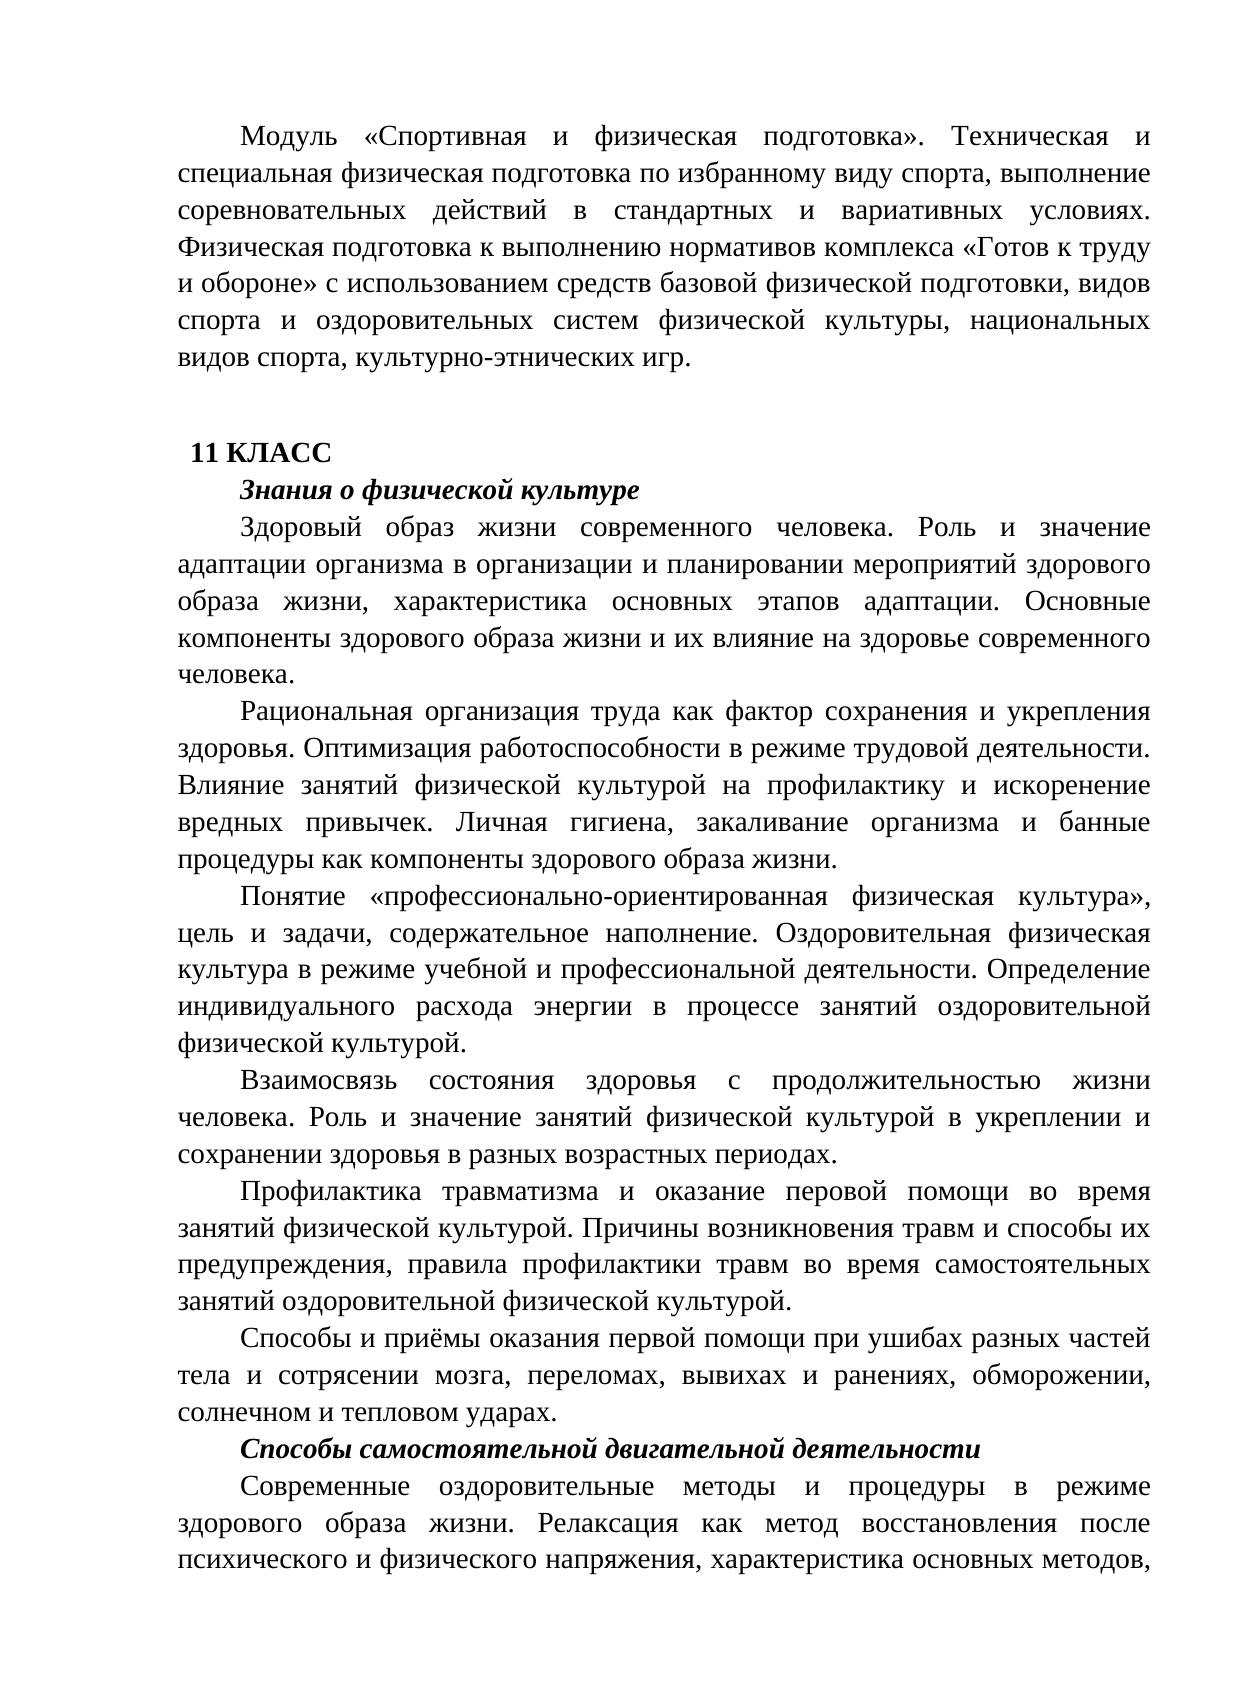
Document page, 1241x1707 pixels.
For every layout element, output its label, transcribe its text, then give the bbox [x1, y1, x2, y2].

text Профилактика травматизма и оказание перовой помощи во время занятий физической культурой. Причины возникновения травм и способы их предупреждения, правила профилактики травм во время самостоятельных занятий оздоровительной физической культурой. [177, 1173, 1152, 1317]
text Понятие «профессионально-ориентированная физическая культура», цель и задачи, содержательное наполнение. Оздоровительная физическая культура в режиме учебной и профессиональной деятельности. Определение индивидуального расхода энергии в процессе занятий оздоровительной физической культурой. [177, 878, 1152, 1059]
text Модуль «Спортивная и физическая подготовка». Техническая и специальная физическая подготовка по избранному виду спорта, выполнение соревновательных действий в стандартных и вариативных условиях. Физическая подготовка к выполнению нормативов комплекса «Готов к труду и обороне» с использованием средств базовой физической подготовки, видов спорта и оздоровительных систем физической культуры, национальных видов спорта, культурно-этнических игр. [177, 118, 1152, 373]
text Способы и приёмы оказания первой помощи при ушибах разных частей тела и сотрясении мозга, переломах, вывихах и ранениях, обморожении, солнечном и тепловом ударах. [177, 1320, 1152, 1428]
text Знания о физической культуре [177, 472, 1152, 506]
text 11 КЛАСС [190, 435, 1152, 469]
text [177, 1468, 1152, 1575]
text Рациональная организация труда как фактор сохранения и укрепления здоровья. Оптимизация работоспособности в режиме трудовой деятельности. Влияние занятий физической культурой на профилактику и искоренение вредных привычек. Личная гигиена, закаливание организма и банные процедуры как компоненты здорового образа жизни. [177, 693, 1152, 874]
text Здоровый образ жизни современного человека. Роль и значение адаптации организма в организации и планировании мероприятий здорового образа жизни, характеристика основных этапов адаптации. Основные компоненты здорового образа жизни и их влияние на здоровье современного человека. [177, 509, 1152, 690]
text Взаимосвязь состояния здоровья с продолжительностью жизни человека. Роль и значение занятий физической культурой в укреплении и сохранении здоровья в разных возрастных периодах. [177, 1062, 1152, 1169]
text Способы самостоятельной двигательной деятельности [177, 1431, 1152, 1464]
